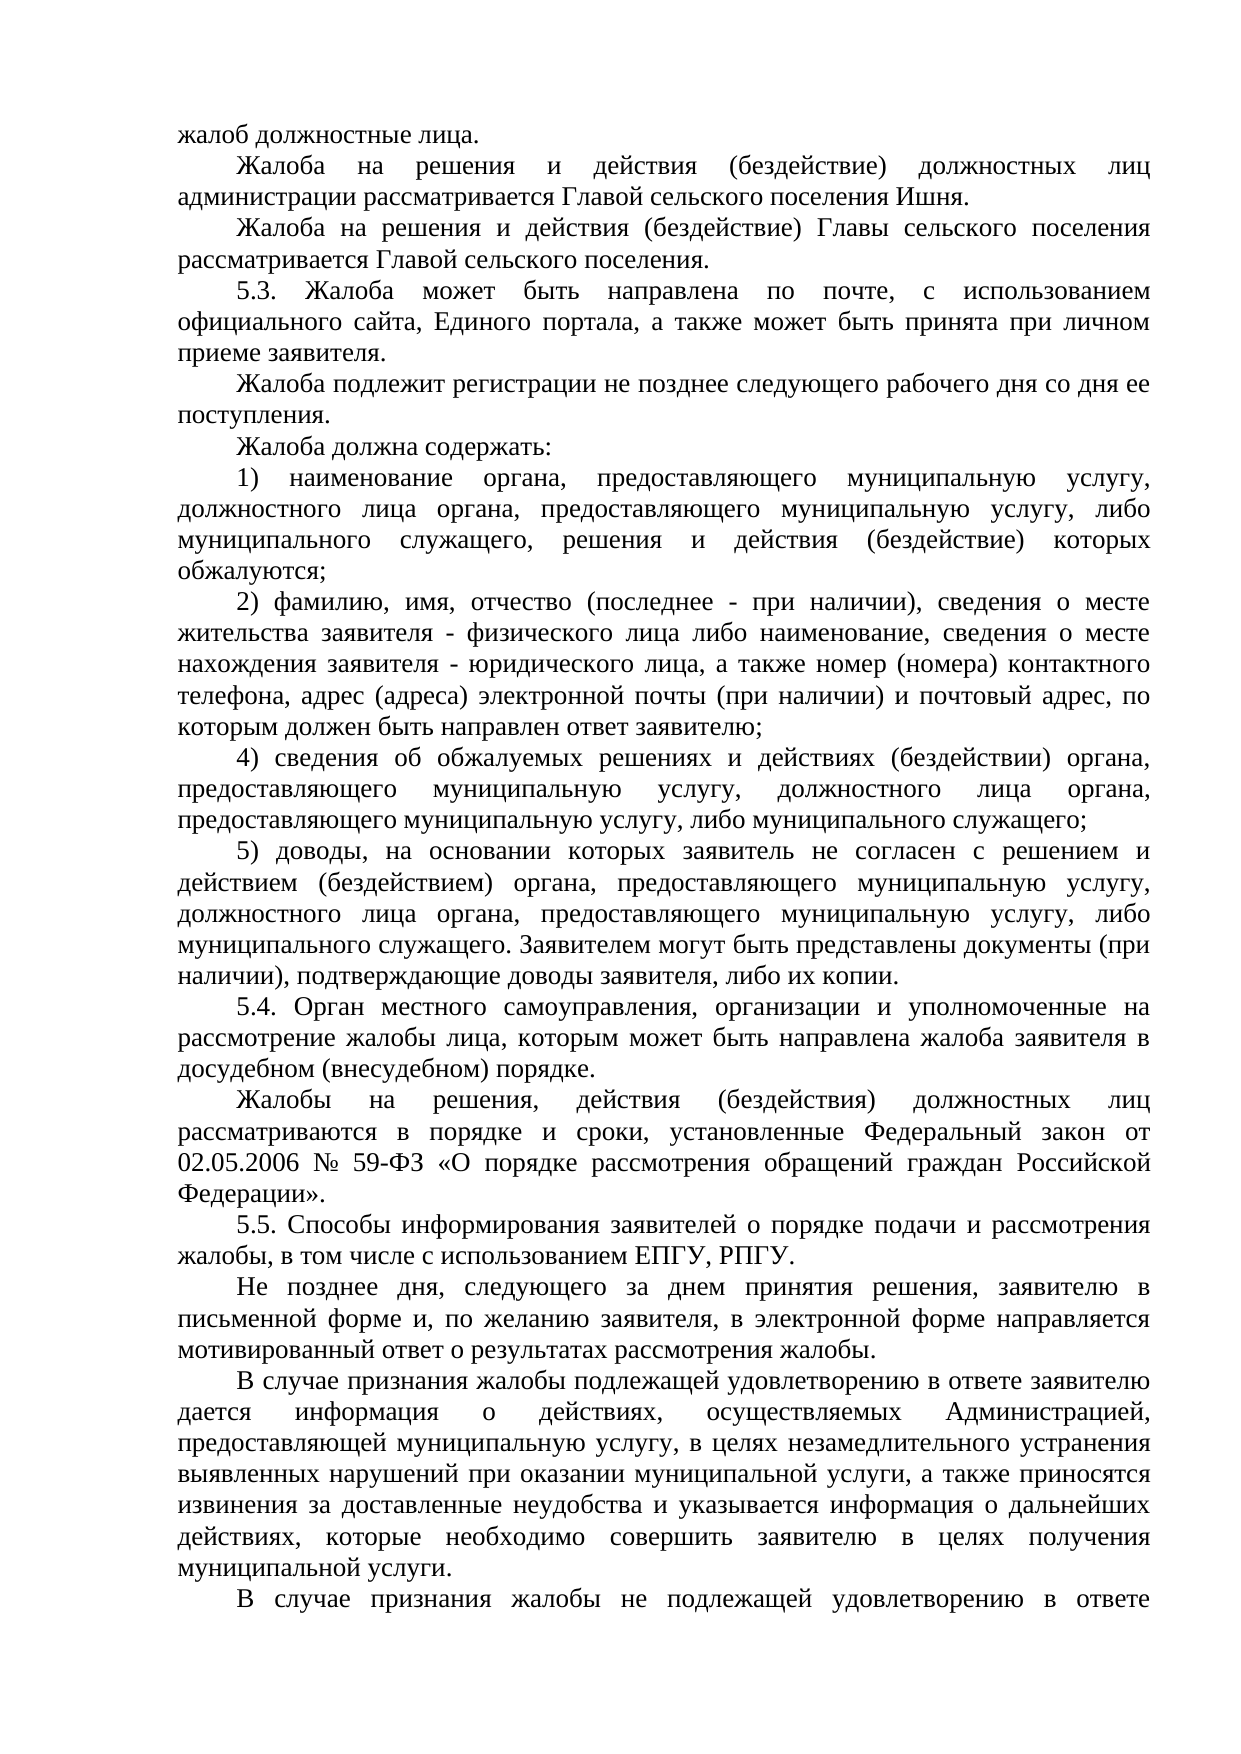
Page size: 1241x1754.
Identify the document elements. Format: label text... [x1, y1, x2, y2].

text В случае признания жалобы подлежащей удовлетворению в ответе заявителю дается информация о действиях, осуществляемых Администрацией, предоставляющей муниципальную услугу, в целях незамедлительного устранения выявленных нарушений при оказании муниципальной услуги, а также приносятся извинения за доставленные неудобства и указывается информация о дальнейших действиях, которые необходимо совершить заявителю в целях получения муниципальной услуги. [177, 1364, 1152, 1582]
text 5.5. Способы информирования заявителей о порядке подачи и рассмотрения жалобы, в том числе с использованием ЕПГУ, РПГУ. [177, 1208, 1152, 1271]
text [177, 118, 1152, 149]
text Жалоба должна содержать: [177, 429, 1152, 461]
text 1) наименование органа, предоставляющего муниципальную услугу, должностного лица органа, предоставляющего муниципальную услугу, либо муниципального служащего, решения и действия (бездействие) которых обжалуются; [177, 461, 1152, 585]
text Жалоба на решения и действия (бездействие) должностных лиц администрации рассматривается Главой сельского поселения Ишня. [177, 149, 1152, 212]
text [177, 1582, 1152, 1613]
text Жалоба на решения и действия (бездействие) Главы сельского поселения рассматривается Главой сельского поселения. [177, 212, 1152, 274]
text Жалобы на решения, действия (бездействия) должностных лиц рассматриваются в порядке и сроки, установленные Федеральный закон от 02.05.2006 № 59-ФЗ «О порядке рассмотрения обращений граждан Российской Федерации». [177, 1084, 1152, 1208]
text 4) сведения об обжалуемых решениях и действиях (бездействии) органа, предоставляющего муниципальную услугу, должностного лица органа, предоставляющего муниципальную услугу, либо муниципального служащего; [177, 741, 1152, 834]
text 5.3. Жалоба может быть направлена по почте, с использованием официального сайта, Единого портала, а также может быть принята при личном приеме заявителя. [177, 274, 1152, 367]
text 2) фамилию, имя, отчество (последнее - при наличии), сведения о месте жительства заявителя - физического лица либо наименование, сведения о месте нахождения заявителя - юридического лица, а также номер (номера) контактного телефона, адрес (адреса) электронной почты (при наличии) и почтовый адрес, по которым должен быть направлен ответ заявителю; [177, 585, 1152, 741]
text 5) доводы, на основании которых заявитель не согласен с решением и действием (бездействием) органа, предоставляющего муниципальную услугу, должностного лица органа, предоставляющего муниципальную услугу, либо муниципального служащего. Заявителем могут быть представлены документы (при наличии), подтверждающие доводы заявителя, либо их копии. [177, 834, 1152, 990]
text Жалоба подлежит регистрации не позднее следующего рабочего дня со дня ее поступления. [177, 367, 1152, 429]
text Не позднее дня, следующего за днем принятия решения, заявителю в письменной форме и, по желанию заявителя, в электронной форме направляется мотивированный ответ о результатах рассмотрения жалобы. [177, 1271, 1152, 1364]
text 5.4. Орган местного самоуправления, организации и уполномоченные на рассмотрение жалобы лица, которым может быть направлена жалоба заявителя в досудебном (внесудебном) порядке. [177, 990, 1152, 1084]
